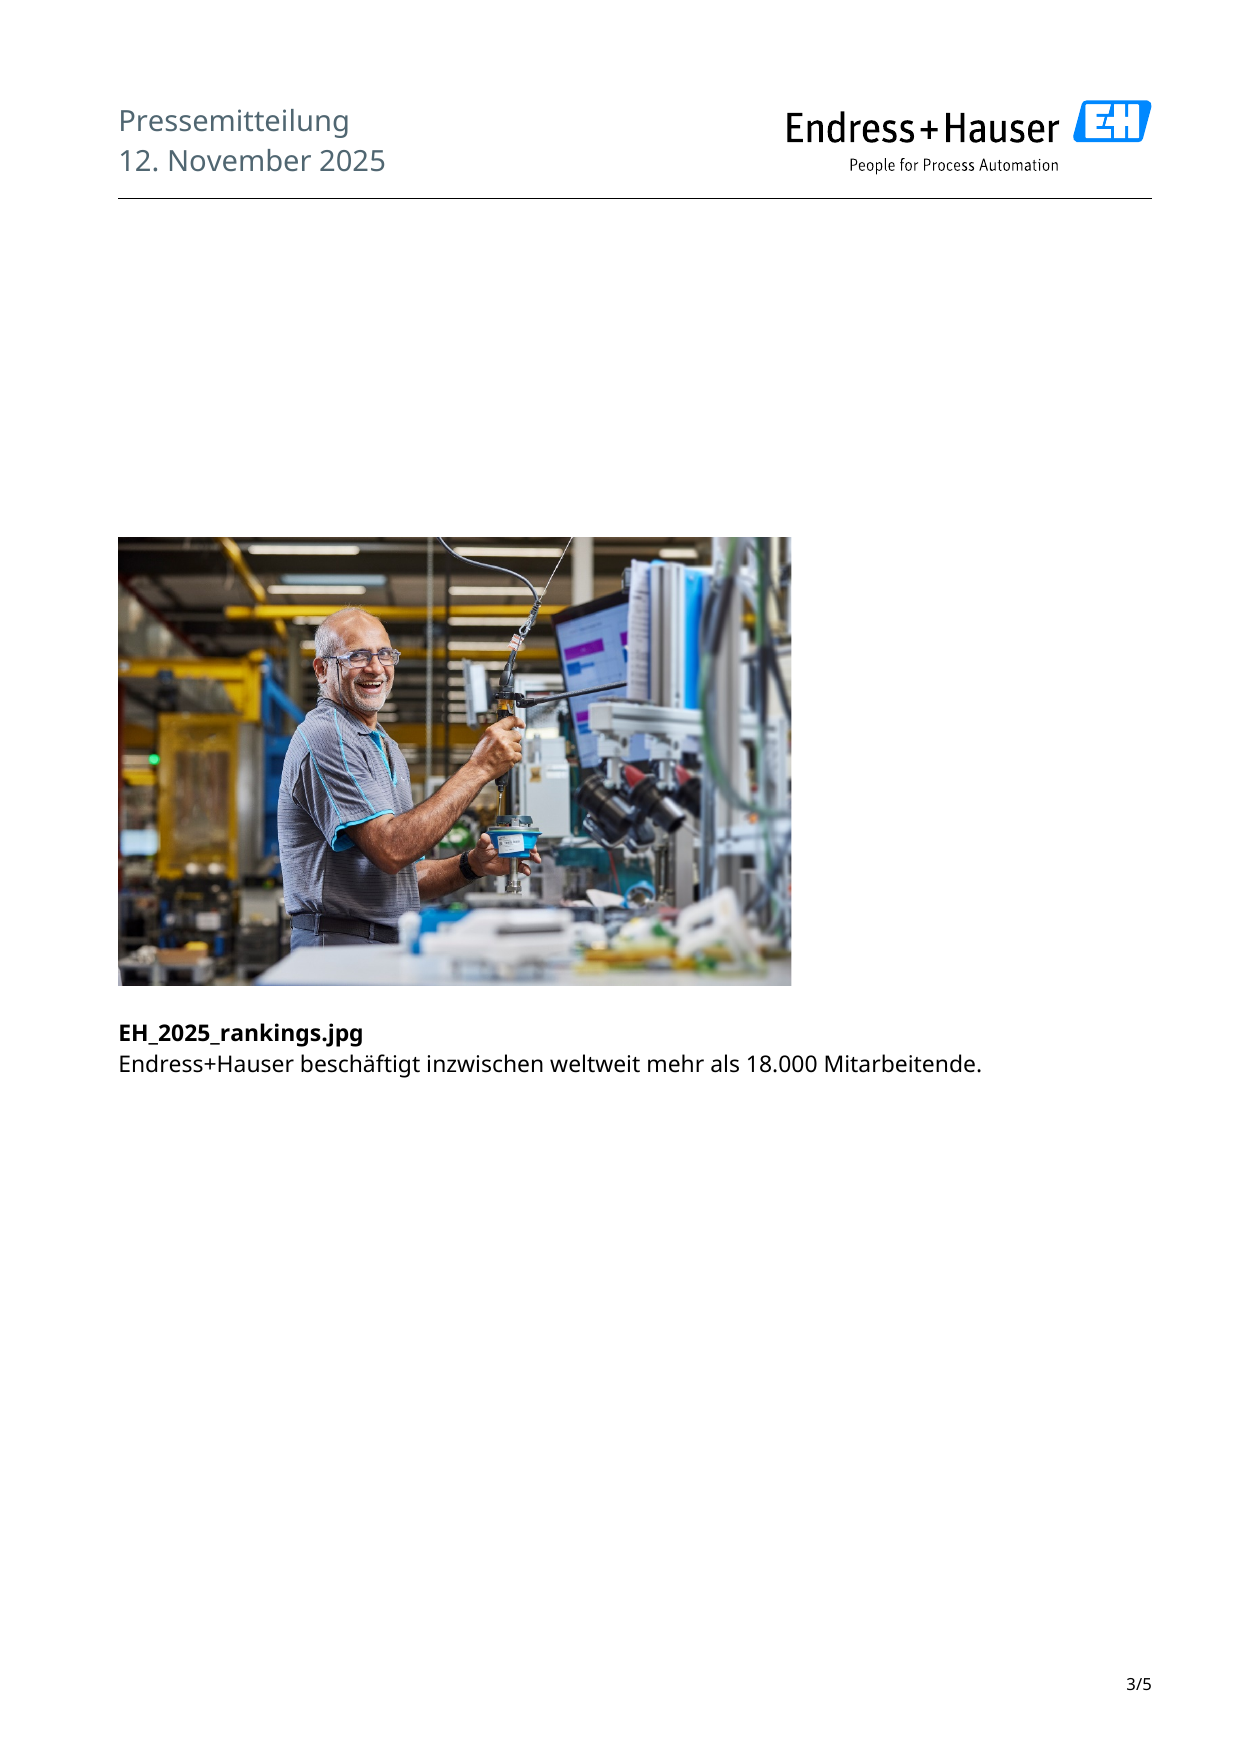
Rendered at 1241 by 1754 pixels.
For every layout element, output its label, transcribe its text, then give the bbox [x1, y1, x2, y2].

picture [118, 537, 792, 986]
